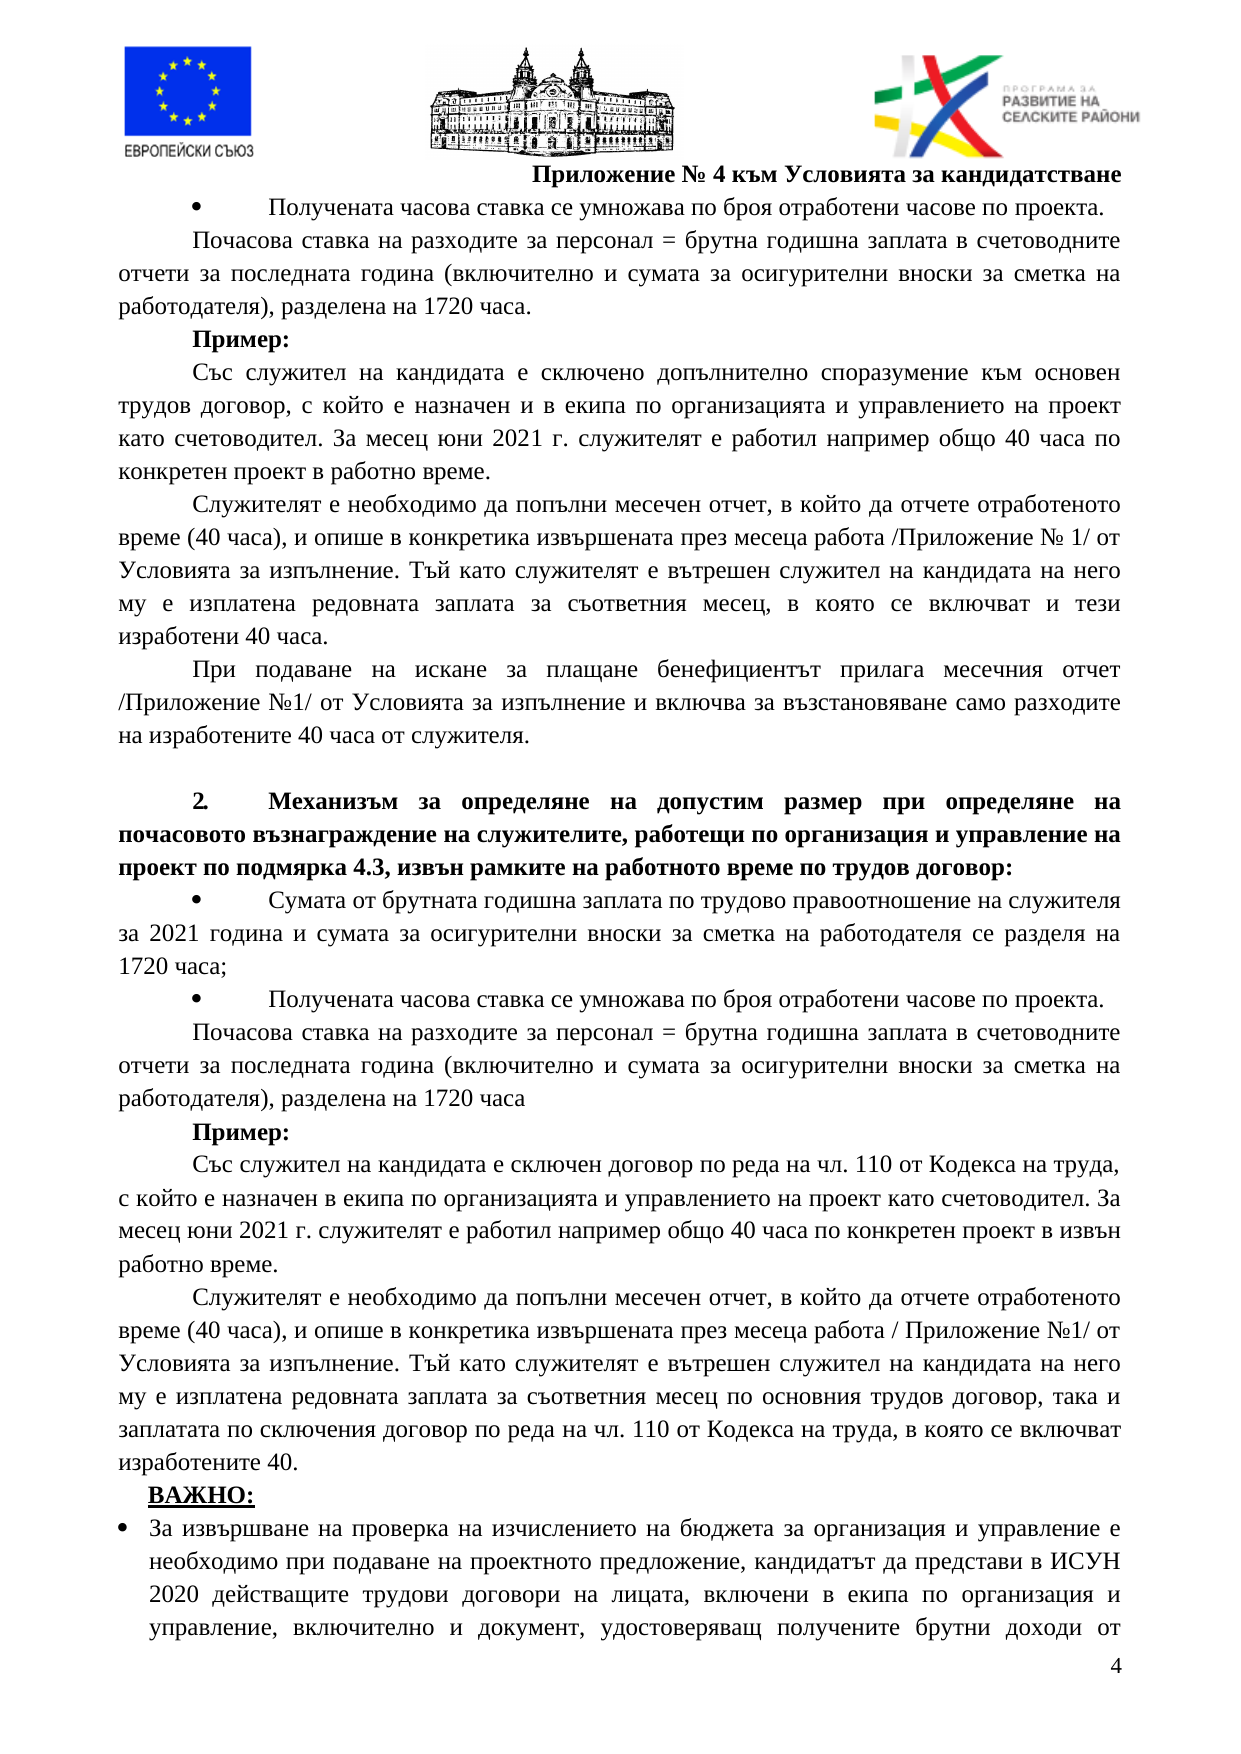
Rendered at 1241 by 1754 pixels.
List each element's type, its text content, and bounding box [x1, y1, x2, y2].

subtitle Механизъм за определяне на допустим размер при определяне на почасовото възнаграждение на служителите, работещи по организация и управление на проект по подмярка 4.3, извън рамките на работното време по трудов договор: [118, 786, 1122, 881]
text Със служител на кандидата е сключено допълнително споразумение към основен трудов договор, с който е назначен и в екипа по организацията и управлението на проект като счетоводител. За месец юни 2021 г. служителят е работил например общо 40 часа по конкретен проект в работно време. [118, 357, 1122, 485]
text Със служител на кандидата е сключен договор по реда на чл. 110 от Кодекса на труда, с който е назначен в екипа по организацията и управлението на проект като счетоводител. За месец юни 2021 г. служителят е работил например общо 40 часа по конкретен проект в извън работно време. [118, 1149, 1122, 1277]
picture [874, 54, 1145, 160]
text ВАЖНО: [118, 1480, 1122, 1508]
text Служителят е необходимо да попълни месечен отчет, в който да отчете отработеното време (40 часа), и опише в конкретика извършената през месеца работа /Приложение № 1/ от Условията за изпълнение. Тъй като служителят е вътрешен служител на кандидата на него му е изплатена редовната заплата за съответния месец, в която се включват и тези изработени 40 часа. [118, 489, 1122, 650]
text Служителят е необходимо да попълни месечен отчет, в който да отчете отработеното време (40 часа), и опише в конкретика извършената през месеца работа / Приложение №1/ от Условията за изпълнение. Тъй като служителят е вътрешен служител на кандидата на него му е изплатена редовната заплата за съответния месец по основния трудов договор, така и заплатата по сключения договор по реда на чл. 110 от Кодекса на труда, в която се включват изработените 40. [118, 1282, 1122, 1476]
list Получената часова ставка се умножава по броя отработени часове по проекта. [118, 192, 1122, 221]
list Получената часова ставка се умножава по броя отработени часове по проекта. [118, 984, 1122, 1013]
picture [424, 44, 684, 160]
subtitle Пример: [118, 324, 1122, 353]
text При подаване на искане за плащане бенефициентът прилага месечния отчет /Приложение №1/ от Условията за изпълнение и включва за възстановяване само разходите на изработените 40 часа от служителя. [118, 654, 1122, 749]
list Почасова ставка на разходите за персонал = брутна годишна заплата в счетоводните отчети за последната година (включително и сумата за осигурителни вноски за сметка на работодателя), разделена на 1720 часа. [118, 225, 1122, 320]
subtitle Пример: [118, 1117, 1122, 1145]
list Почасова ставка на разходите за персонал = брутна годишна заплата в счетоводните отчети за последната година (включително и сумата за осигурителни вноски за сметка на работодателя), разделена на 1720 часа [118, 1017, 1122, 1112]
list Сумата от брутнaтa годишна заплата по трудово правоотношение на служителя за 2021 година и сумата за осигурителни вноски за сметка на работодателя се разделя на 1720 часа; [118, 885, 1122, 980]
picture [124, 45, 255, 160]
